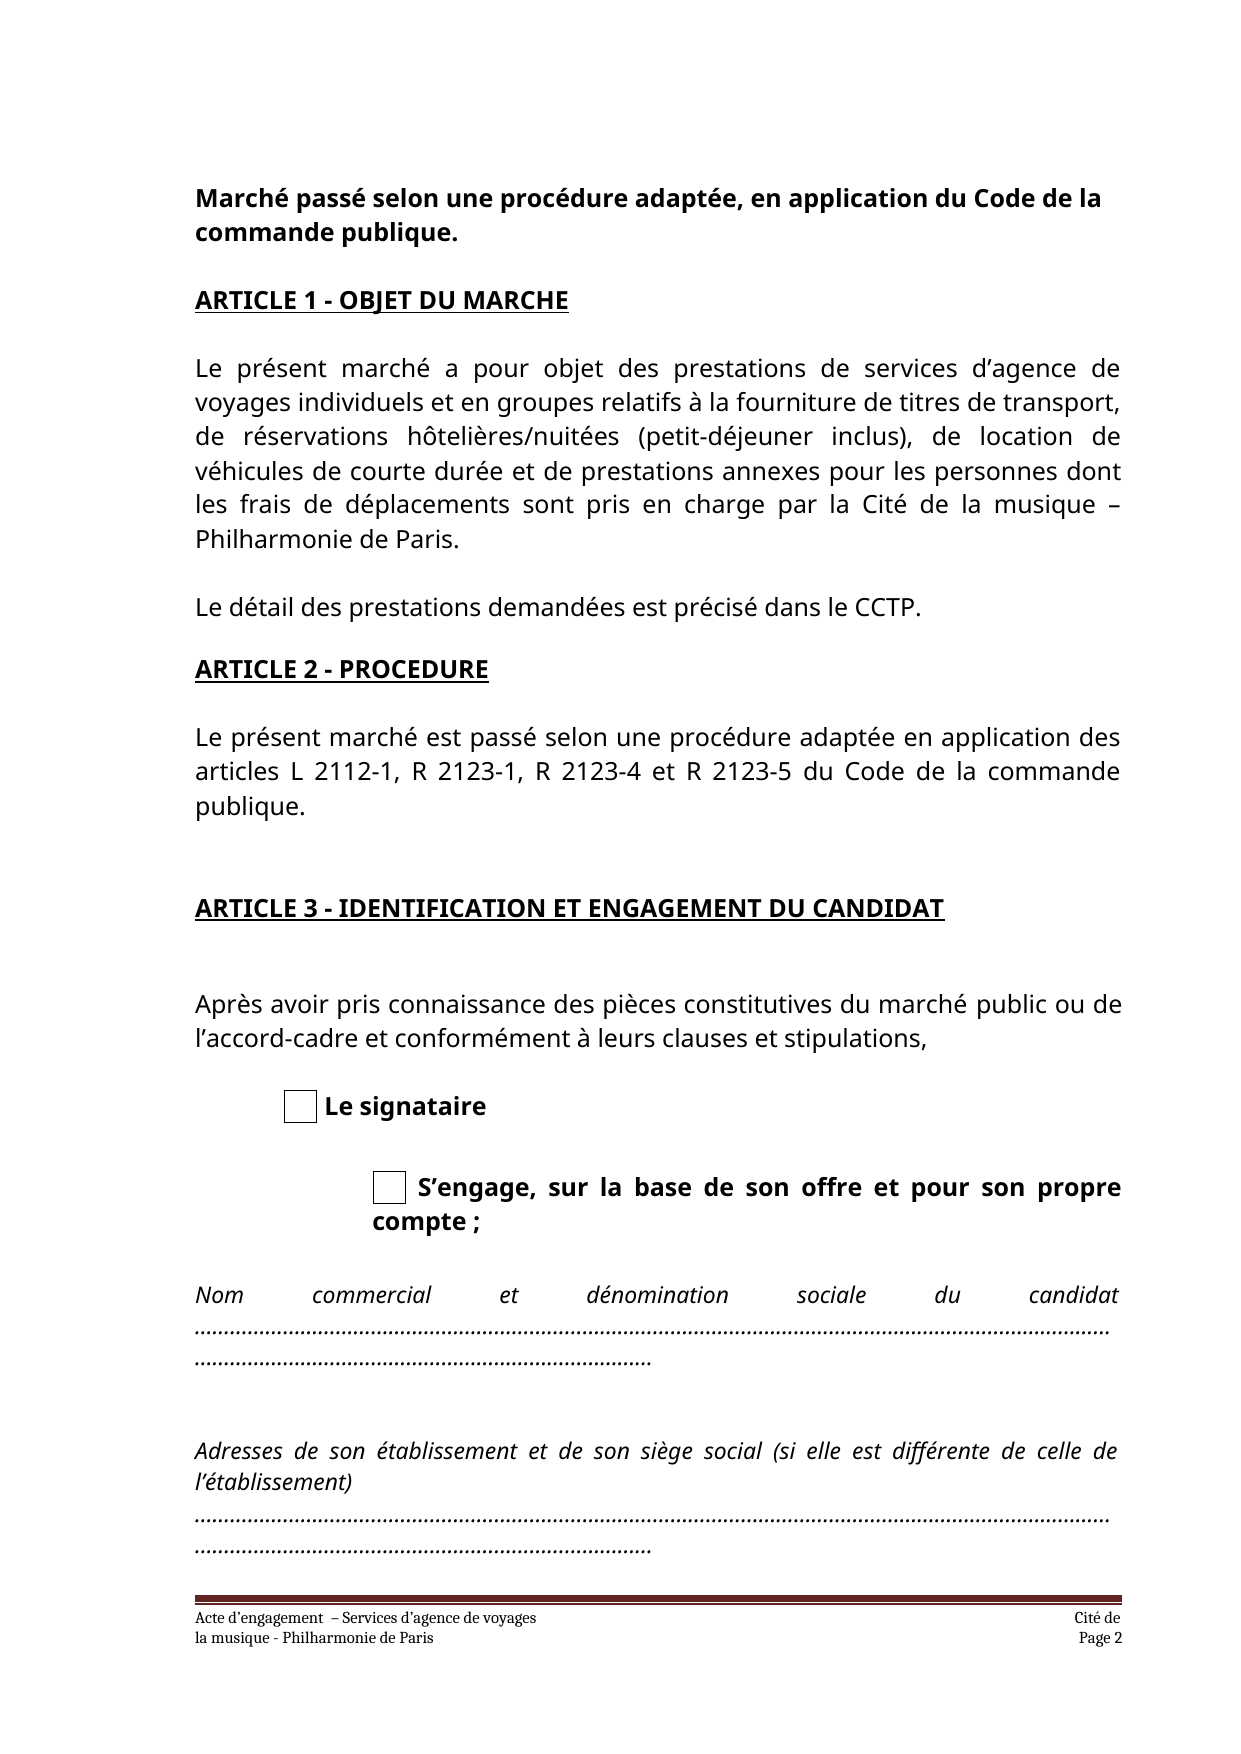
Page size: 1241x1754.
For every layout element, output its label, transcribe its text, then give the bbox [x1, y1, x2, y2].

text S’engage, sur la base de son offre et pour son propre compte ; [372, 1170, 1122, 1238]
text Après avoir pris connaissance des pièces constitutives du marché public ou de l’accord-cadre et conformément à leurs clauses et stipulations, [195, 987, 1122, 1055]
text Le présent marché a pour objet des prestations de services d’agence de voyages individuels et en groupes relatifs à la fourniture de titres de transport, de réservations hôtelières/nuitées (petit-déjeuner inclus), de location de véhicules de courte durée et de prestations annexes pour les personnes dont les frais de déplacements sont pris en charge par la Cité de la musique – Philharmonie de Paris. [195, 351, 1122, 555]
text Adresses de son établissement et de son siège social (si elle est différente de celle de l’établissement) [195, 1435, 1122, 1497]
text Le signataire [283, 1089, 1122, 1123]
subtitle ARTICLE 3 - IDENTIFICATION ET ENGAGEMENT DU CANDIDAT [195, 890, 1122, 924]
subtitle ARTICLE 2 - PROCEDURE [195, 652, 1122, 686]
subtitle ARTICLE 1 - OBJET DU MARCHE [195, 283, 1122, 317]
text Le présent marché est passé selon une procédure adaptée en application des articles L 2112-1, R 2123-1, R 2123-4 et R 2123-5 du Code de la commande publique. [195, 720, 1122, 822]
text Marché passé selon une procédure adaptée, en application du Code de la commande publique. [195, 181, 1122, 249]
text Le détail des prestations demandées est précisé dans le CCTP. [195, 589, 1122, 623]
text Nom commercial et dénomination sociale du candidat ……………………………………………………………………………………………………………………………………………………………………………………………………………… [195, 1279, 1122, 1372]
text ……………………………………………………………………………………………………………………………………………………………………………………………………………… [195, 1497, 1122, 1560]
